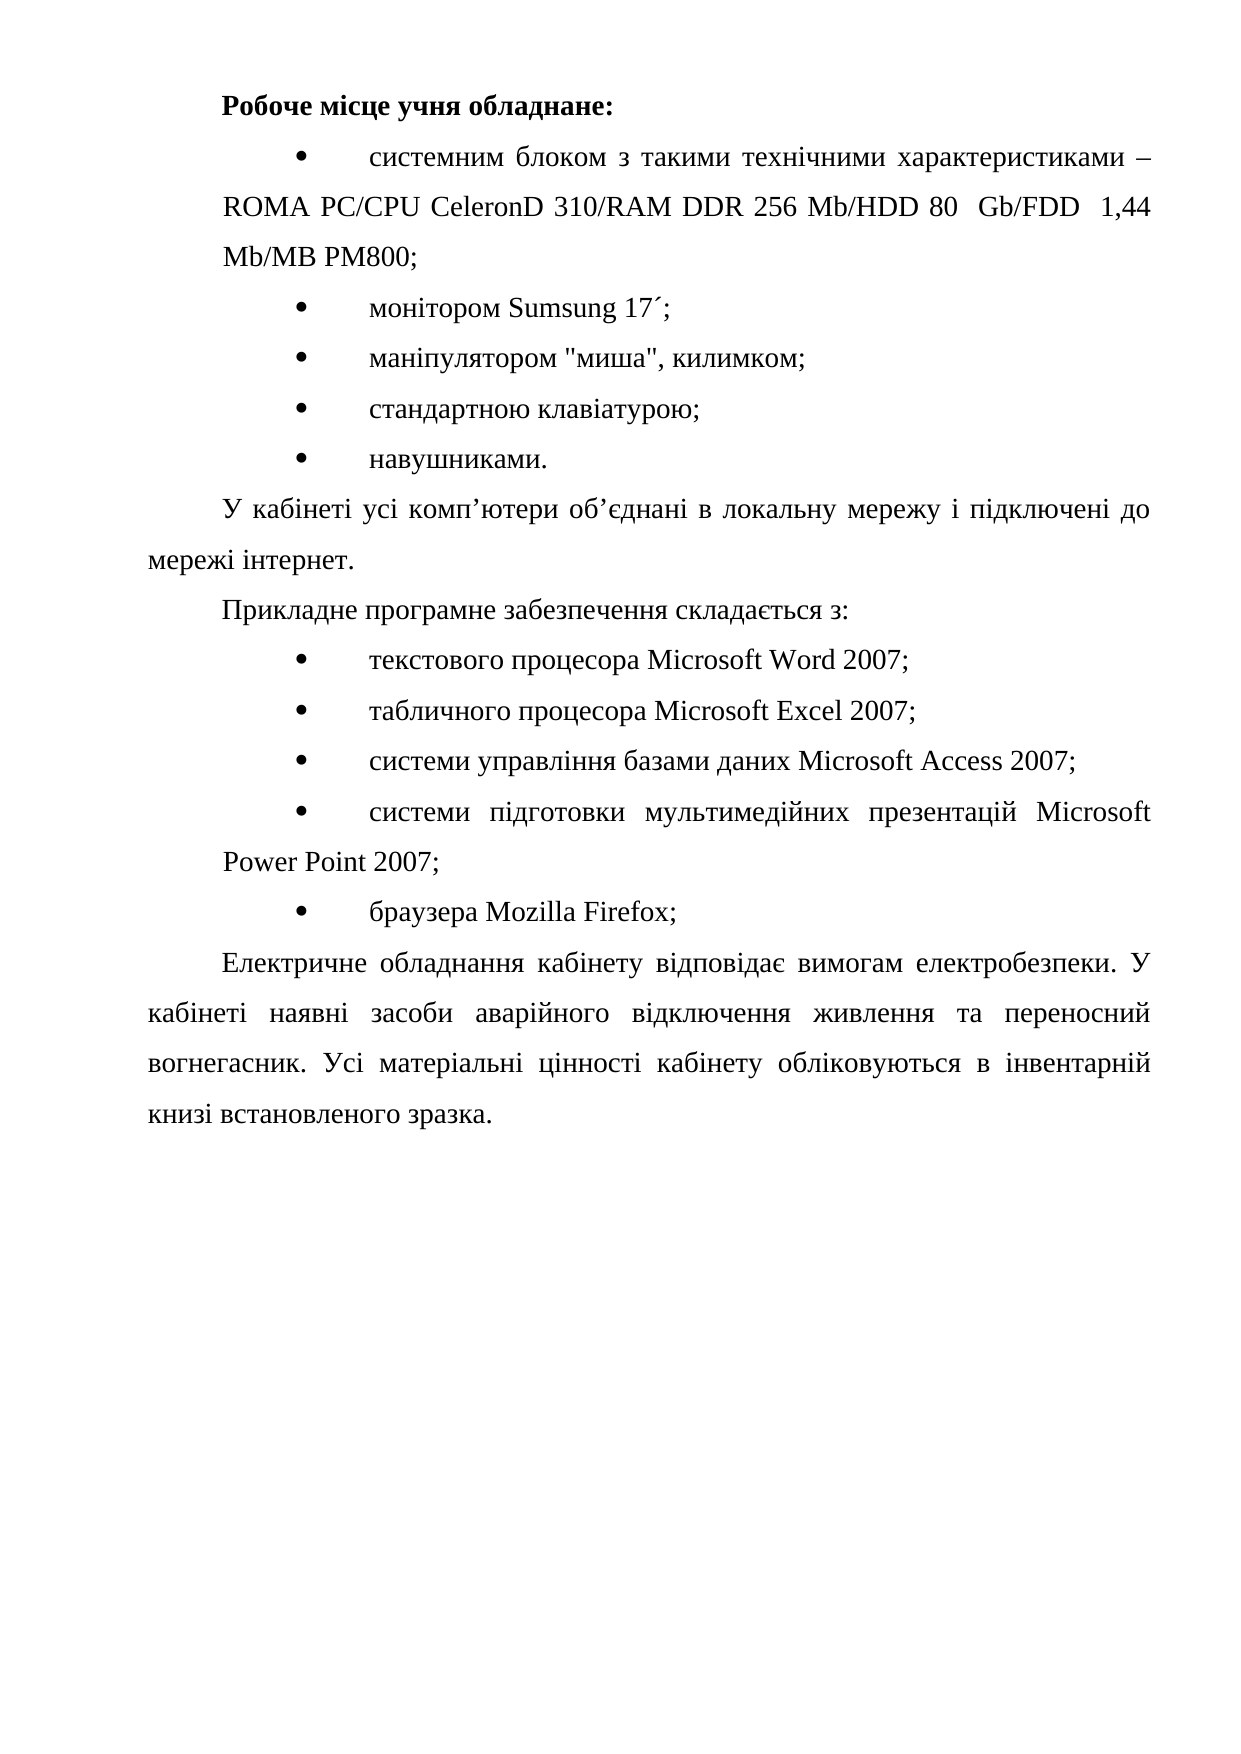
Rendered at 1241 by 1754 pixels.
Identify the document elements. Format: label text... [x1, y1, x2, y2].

list системним блоком з такими технічними характеристиками – ROMA PC/CPU CeleronD 310/RAM DDR 256 Mb/HDD 80 Gb/FDD 1,44 Mb/MB PM800; [223, 139, 1152, 273]
list текстового процесора Microsoft Word 2007; [223, 642, 1152, 676]
list навушниками. [223, 441, 1152, 475]
list системи управління базами даних Microsoft Access 2007; [223, 743, 1152, 777]
list маніпулятором "миша", килимком; [223, 340, 1152, 374]
text Електричне обладнання кабінету відповідає вимогам електробезпеки. У кабінеті наявні засоби аварійного відключення живлення та переносний вогнегасник. Усі матеріальні цінності кабінету обліковуються в інвентарній книзі встановленого зразка. [148, 945, 1152, 1129]
list табличного процесора Microsoft Excel 2007; [223, 693, 1152, 727]
text Робоче місце учня обладнане: [148, 88, 1152, 122]
list системи підготовки мультимедійних презентацій Microsoft Power Point 2007; [223, 794, 1152, 878]
list стандартною клавіатурою; [223, 391, 1152, 424]
list монітором Sumsung 17´; [223, 290, 1152, 323]
list браузера Mozilla Firefox; [223, 894, 1152, 928]
text У кабінеті усі комп’ютери об’єднані в локальну мережу і підключені до мережі інтернет. [148, 492, 1152, 575]
text Прикладне програмне забезпечення складається з: [148, 592, 1152, 626]
